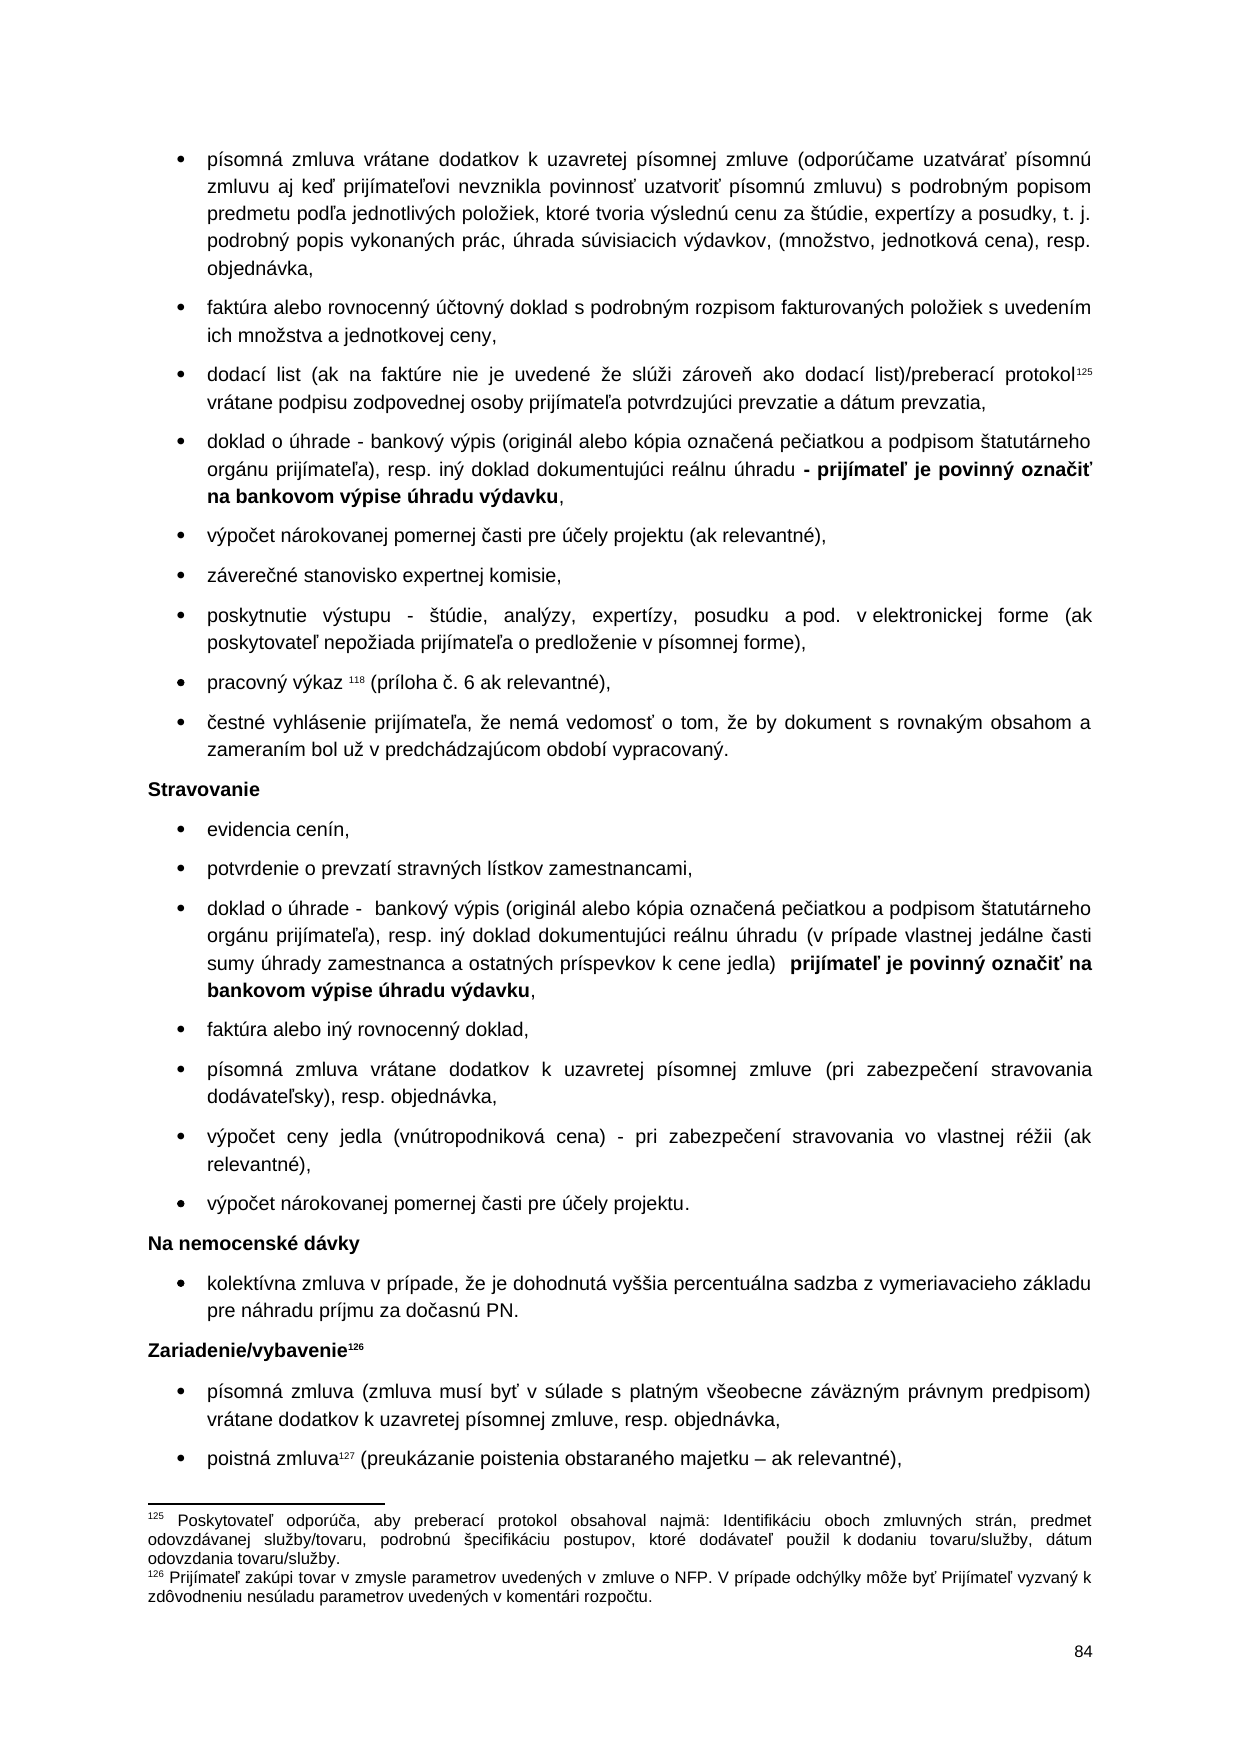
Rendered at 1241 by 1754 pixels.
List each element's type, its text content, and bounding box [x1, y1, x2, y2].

list pracovný výkaz 118 (príloha č. 6 ak relevantné), [177, 671, 1092, 694]
list potvrdenie o prevzatí stravných lístkov zamestnancami, [177, 857, 1092, 880]
text Na nemocenské dávky [148, 1232, 1092, 1254]
text Stravovanie [148, 778, 1092, 800]
list faktúra alebo rovnocenný účtovný doklad s podrobným rozpisom fakturovaných položiek s uvedením ich množstva a jednotkovej ceny, [177, 296, 1092, 346]
list doklad o úhrade - bankový výpis (originál alebo kópia označená pečiatkou a podpisom štatutárneho orgánu prijímateľa), resp. iný doklad dokumentujúci reálnu úhradu (v prípade vlastnej jedálne časti sumy úhrady zamestnanca a ostatných príspevkov k cene jedla) prijímateľ je povinný označiť na bankovom výpise úhradu výdavku, [177, 897, 1092, 1001]
list písomná zmluva (zmluva musí byť v súlade s platným všeobecne záväzným právnym predpisom) vrátane dodatkov k uzavretej písomnej zmluve, resp. objednávka, [177, 1380, 1092, 1430]
list poskytnutie výstupu - štúdie, analýzy, expertízy, posudku a pod. v elektronickej forme (ak poskytovateľ nepožiada prijímateľa o predloženie v písomnej forme), [177, 604, 1092, 654]
list poistná zmluva (preukázanie poistenia obstaraného majetku – ak relevantné), [177, 1447, 1092, 1470]
list písomná zmluva vrátane dodatkov k uzavretej písomnej zmluve (odporúčame uzatvárať písomnú zmluvu aj keď prijímateľovi nevznikla povinnosť uzatvoriť písomnú zmluvu) s podrobným popisom predmetu podľa jednotlivých položiek, ktoré tvoria výslednú cenu za štúdie, expertízy a posudky, t. j. podrobný popis vykonaných prác, úhrada súvisiacich výdavkov, (množstvo, jednotková cena), resp. objednávka, [177, 148, 1092, 279]
list faktúra alebo iný rovnocenný doklad, [177, 1018, 1092, 1041]
list kolektívna zmluva v prípade, že je dohodnutá vyššia percentuálna sadzba z vymeriavacieho základu pre náhradu príjmu za dočasnú PN. [177, 1272, 1092, 1322]
list záverečné stanovisko expertnej komisie, [177, 564, 1092, 587]
list evidencia cenín, [177, 817, 1092, 840]
list písomná zmluva vrátane dodatkov k uzavretej písomnej zmluve (pri zabezpečení stravovania dodávateľsky), resp. objednávka, [177, 1058, 1092, 1108]
list dodací list (ak na faktúre nie je uvedené že slúži zároveň ako dodací list)/preberací protokol vrátane podpisu zodpovednej osoby prijímateľa potvrdzujúci prevzatie a dátum prevzatia, [177, 363, 1092, 413]
text Zariadenie/vybavenie [148, 1338, 1092, 1361]
list výpočet ceny jedla (vnútropodniková cena) - pri zabezpečení stravovania vo vlastnej réžii (ak relevantné), [177, 1125, 1092, 1175]
list výpočet nárokovanej pomernej časti pre účely projektu (ak relevantné), [177, 524, 1092, 547]
list čestné vyhlásenie prijímateľa, že nemá vedomosť o tom, že by dokument s rovnakým obsahom a zameraním bol už v predchádzajúcom období vypracovaný. [177, 711, 1092, 761]
list výpočet nárokovanej pomernej časti pre účely projektu. [177, 1192, 1092, 1215]
